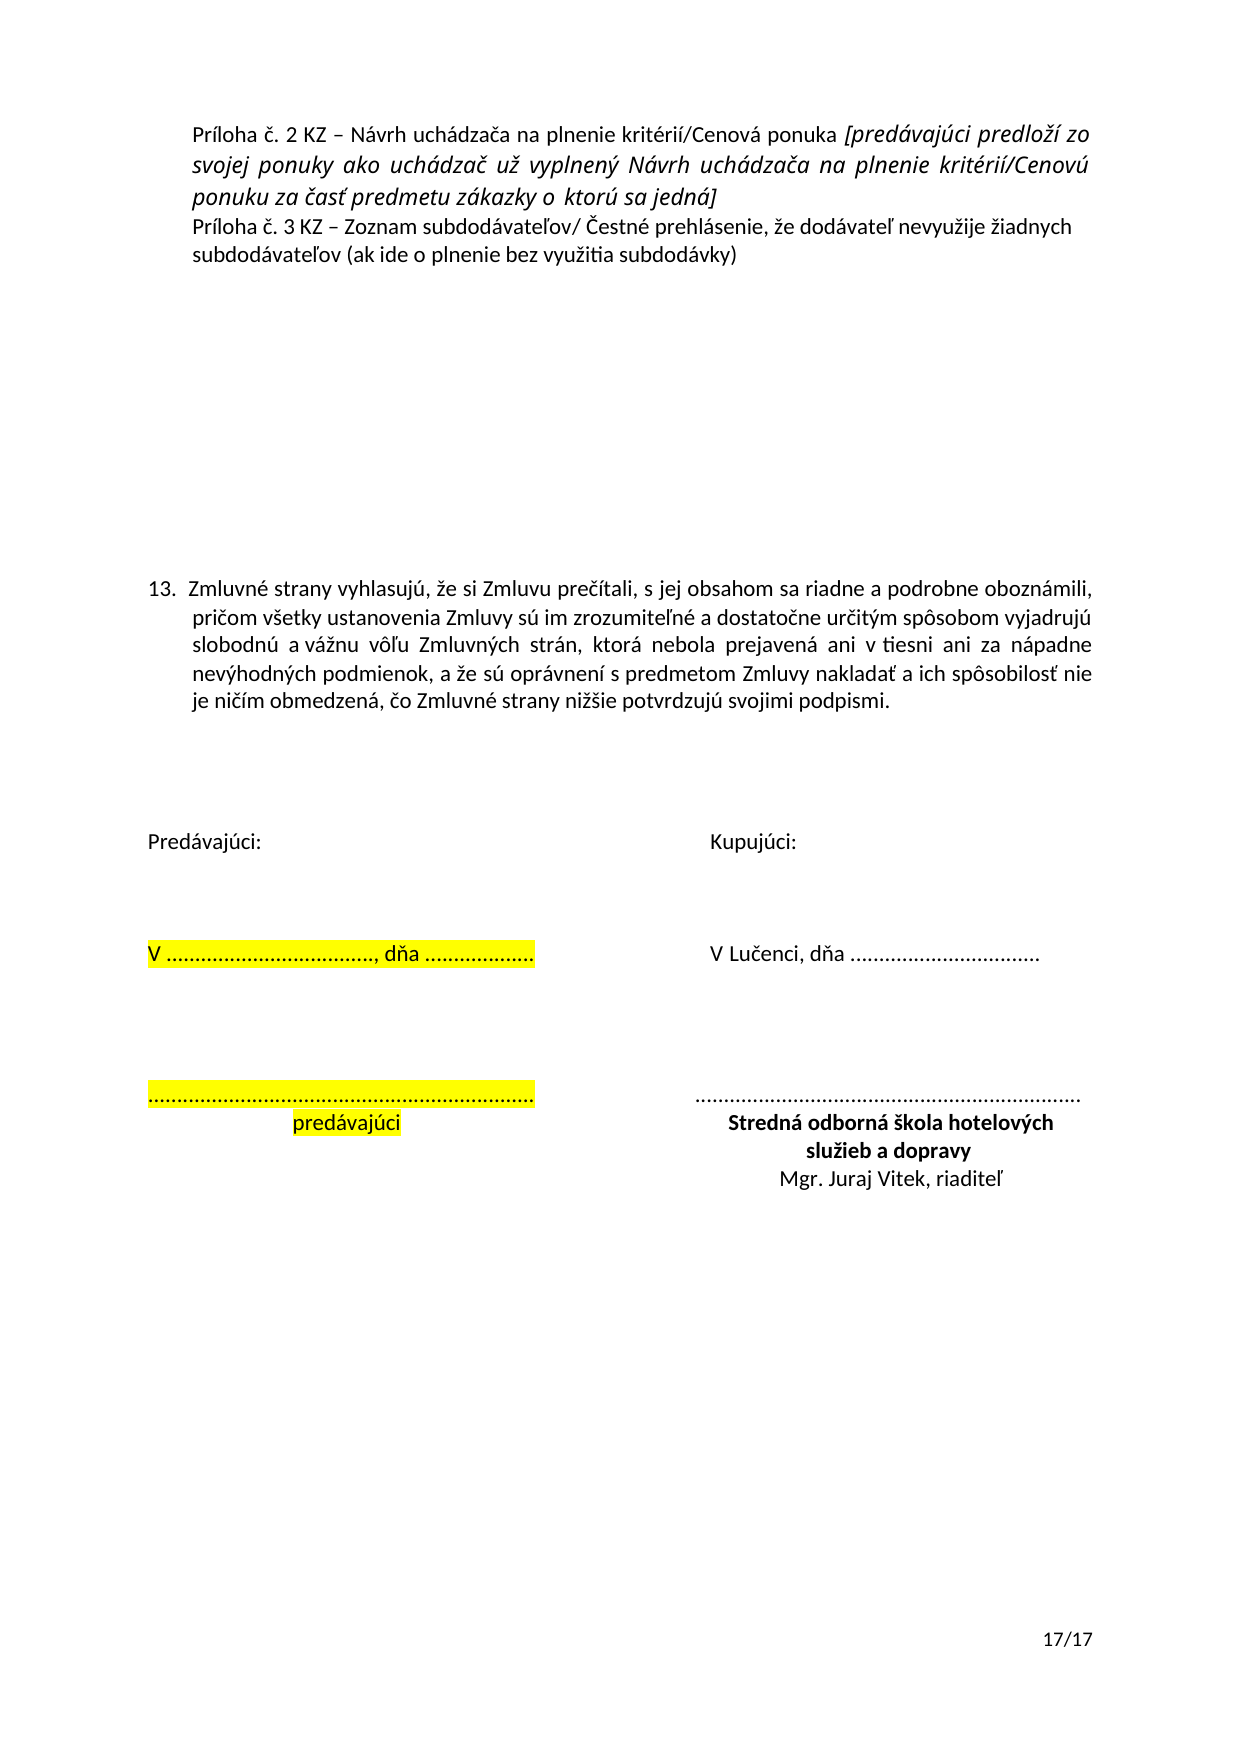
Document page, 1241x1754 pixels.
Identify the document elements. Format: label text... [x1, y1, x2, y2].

text predávajúci Stredná odborná škola hotelových [148, 1108, 1093, 1136]
text ................................................................... ................................................................... [535, 1080, 1093, 1108]
text Predávajúci: Kupujúci: [148, 827, 1093, 855]
text Mgr. Juraj Vitek, riaditeľ [148, 1164, 1093, 1221]
text Príloha č. 2 KZ – Návrh uchádzača na plnenie kritérií/Cenová ponuka [predávajúci predloží zo svojej ponuky ako uchádzač už vyplnený Návrh uchádzača na plnenie kritérií/Cenovú ponuku za časť predmetu zákazky o ktorú sa jedná] [192, 118, 1093, 212]
text Príloha č. 3 KZ – Zoznam subdodávateľov/ Čestné prehlásenie, že dodávateľ nevyužije žiadnych subdodávateľov (ak ide o plnenie bez využitia subdodávky) [192, 212, 1093, 268]
text služieb a dopravy [148, 1136, 1093, 1164]
text 13. Zmluvné strany vyhlasujú, že si Zmluvu prečítali, s jej obsahom sa riadne a podrobne oboznámili, pričom všetky ustanovenia Zmluvy sú im zrozumiteľné a dostatočne určitým spôsobom vyjadrujú slobodnú a vážnu vôľu Zmluvných strán, ktorá nebola prejavená ani v tiesni ani za nápadne nevýhodných podmienok, a že sú oprávnení s predmetom Zmluvy nakladať a ich spôsobilosť nie je ničím obmedzená, čo Zmluvné strany nižšie potvrdzujú svojimi podpismi. [148, 574, 1093, 715]
text V ...................................., dňa ................... V Lučenci, dňa ................................. [148, 939, 1093, 968]
